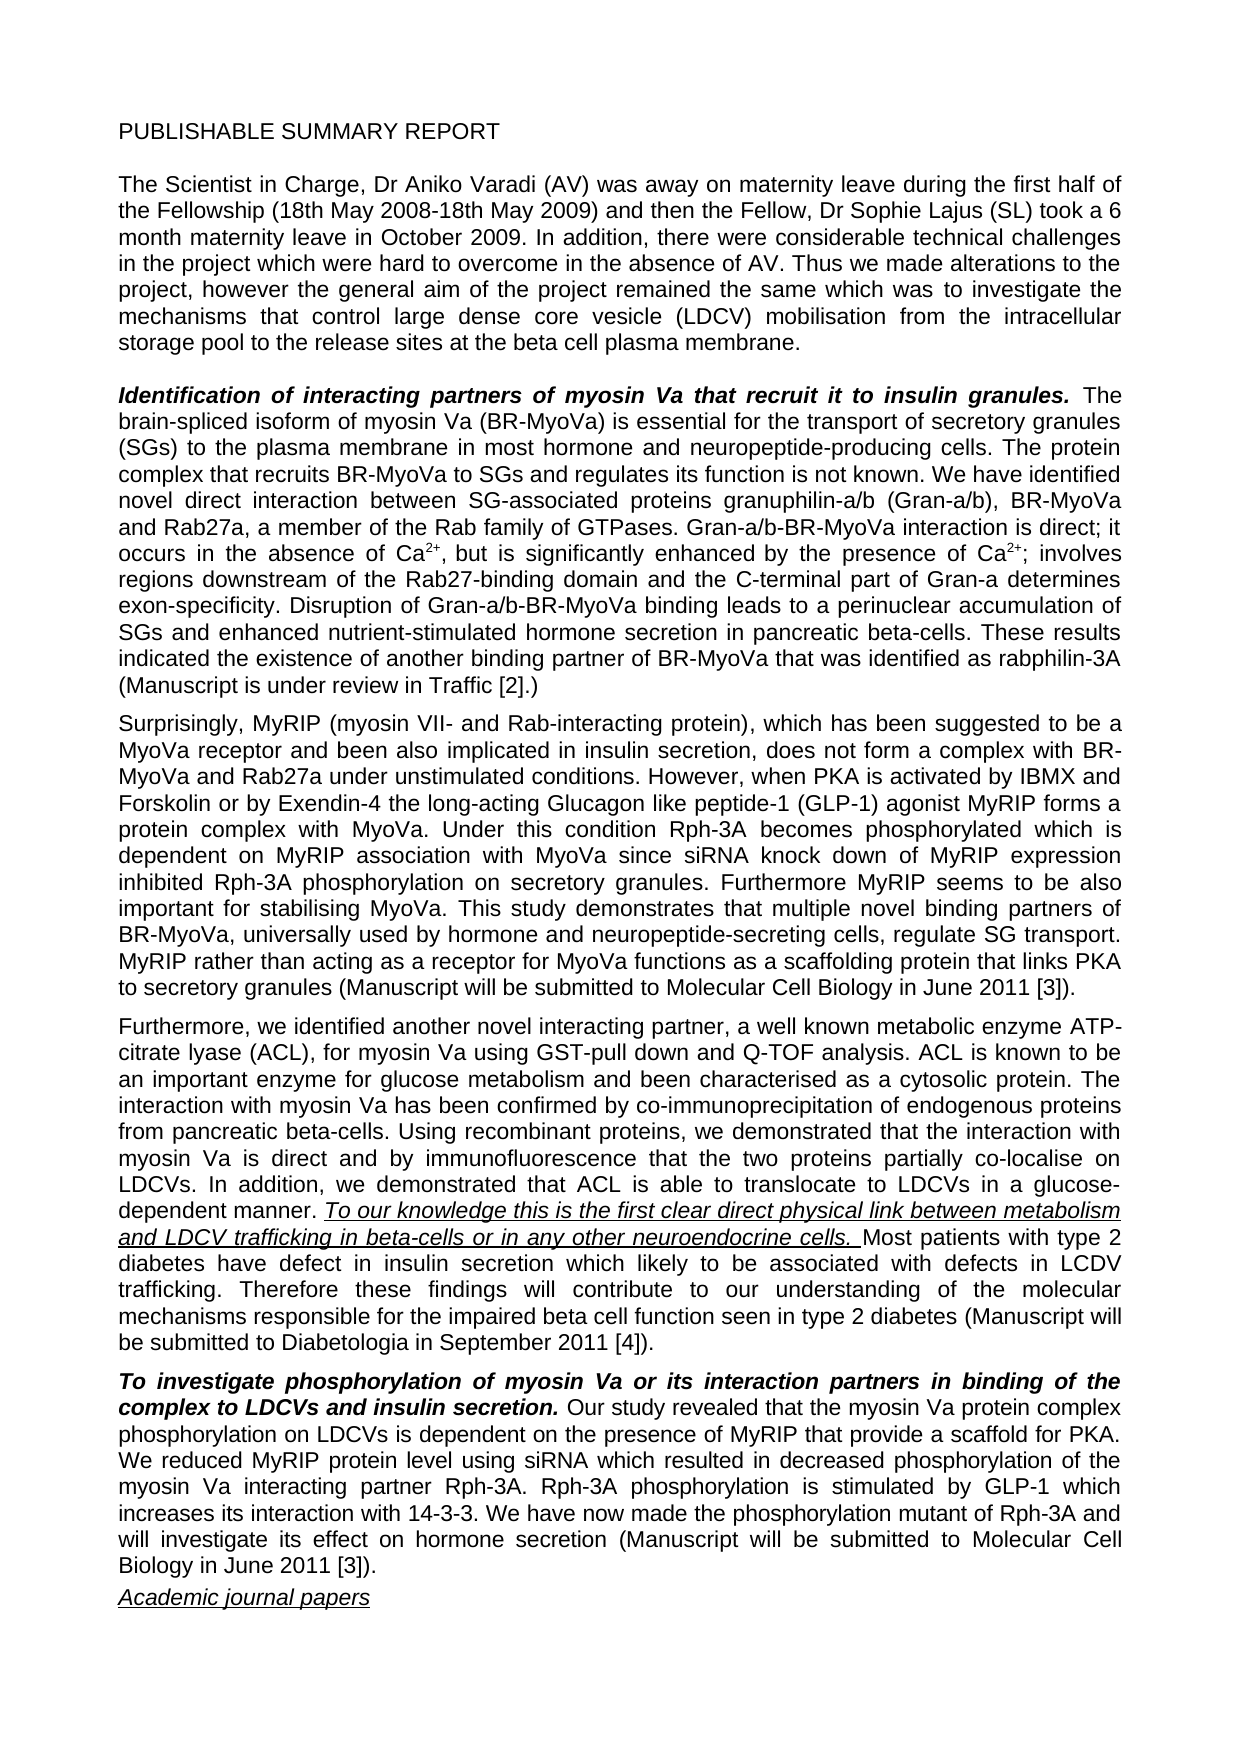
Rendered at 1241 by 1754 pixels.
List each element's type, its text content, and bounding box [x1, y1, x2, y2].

text Surprisingly, MyRIP (myosin VII- and Rab-interacting protein), which has been suggested to be a MyoVa receptor and been also implicated in insulin secretion, does not form a complex with BR-MyoVa and Rab27a under unstimulated conditions. However, when PKA is activated by IBMX and Forskolin or by Exendin-4 the long-acting Glucagon like peptide-1 (GLP-1) agonist MyRIP forms a protein complex with MyoVa. Under this condition Rph-3A becomes phosphorylated which is dependent on MyRIP association with MyoVa since siRNA knock down of MyRIP expression inhibited Rph-3A phosphorylation on secretory granules. Furthermore MyRIP seems to be also important for stabilising MyoVa. This study demonstrates that multiple novel binding partners of BR-MyoVa, universally used by hormone and neuropeptide-secreting cells, regulate SG transport. MyRIP rather than acting as a receptor for MyoVa functions as a scaffolding protein that links PKA to secretory granules (Manuscript will be submitted to Molecular Cell Biology in June 2011 [3]). [118, 710, 1122, 1000]
text PUBLISHABLE SUMMARY REPORT [118, 118, 1122, 144]
text Identification of interacting partners of myosin Va that recruit it to insulin granules. The brain-spliced isoform of myosin Va (BR-MyoVa) is essential for the transport of secretory granules (SGs) to the plasma membrane in most hormone and neuropeptide-producing cells. The protein complex that recruits BR-MyoVa to SGs and regulates its function is not known. We have identified novel direct interaction between SG-associated proteins granuphilin-a/b (Gran-a/b), BR-MyoVa and Rab27a, a member of the Rab family of GTPases. Gran-a/b-BR-MyoVa interaction is direct; it occurs in the absence of Ca2+, but is significantly enhanced by the presence of Ca2+; involves regions downstream of the Rab27-binding domain and the C-terminal part of Gran-a determines exon-specificity. Disruption of Gran-a/b-BR-MyoVa binding leads to a perinuclear accumulation of SGs and enhanced nutrient-stimulated hormone secretion in pancreatic beta-cells. These results indicated the existence of another binding partner of BR-MyoVa that was identified as rabphilin-3A (Manuscript is under review in Traffic [2].) [118, 382, 1122, 698]
text Furthermore, we identified another novel interacting partner, a well known metabolic enzyme ATP-citrate lyase (ACL), for myosin Va using GST-pull down and Q-TOF analysis. ACL is known to be an important enzyme for glucose metabolism and been characterised as a cytosolic protein. The interaction with myosin Va has been confirmed by co-immunoprecipitation of endogenous proteins from pancreatic beta-cells. Using recombinant proteins, we demonstrated that the interaction with myosin Va is direct and by immunofluorescence that the two proteins partially co-localise on LDCVs. In addition, we demonstrated that ACL is able to translocate to LDCVs in a glucose-dependent manner. To our knowledge this is the first clear direct physical link between metabolism and LDCV trafficking in beta-cells or in any other neuroendocrine cells. Most patients with type 2 diabetes have defect in insulin secretion which likely to be associated with defects in LCDV trafficking. Therefore these findings will contribute to our understanding of the molecular mechanisms responsible for the impaired beta cell function seen in type 2 diabetes (Manuscript will be submitted to Diabetologia in September 2011 [4]). [118, 1013, 1122, 1355]
text The Scientist in Charge, Dr Aniko Varadi (AV) was away on maternity leave during the first half of the Fellowship (18th May 2008-18th May 2009) and then the Fellow, Dr Sophie Lajus (SL) took a 6 month maternity leave in October 2009. In addition, there were considerable technical challenges in the project which were hard to overcome in the absence of AV. Thus we made alterations to the project, however the general aim of the project remained the same which was to investigate the mechanisms that control large dense core vesicle (LDCV) mobilisation from the intracellular storage pool to the release sites at the beta cell plasma membrane. [118, 171, 1122, 355]
text Academic journal papers [118, 1584, 1122, 1611]
text To investigate phosphorylation of myosin Va or its interaction partners in binding of the complex to LDCVs and insulin secretion. Our study revealed that the myosin Va protein complex phosphorylation on LDCVs is dependent on the presence of MyRIP that provide a scaffold for PKA. We reduced MyRIP protein level using siRNA which resulted in decreased phosphorylation of the myosin Va interacting partner Rph-3A. Rph-3A phosphorylation is stimulated by GLP-1 which increases its interaction with 14-3-3. We have now made the phosphorylation mutant of Rph-3A and will investigate its effect on hormone secretion (Manuscript will be submitted to Molecular Cell Biology in June 2011 [3]). [118, 1368, 1122, 1579]
